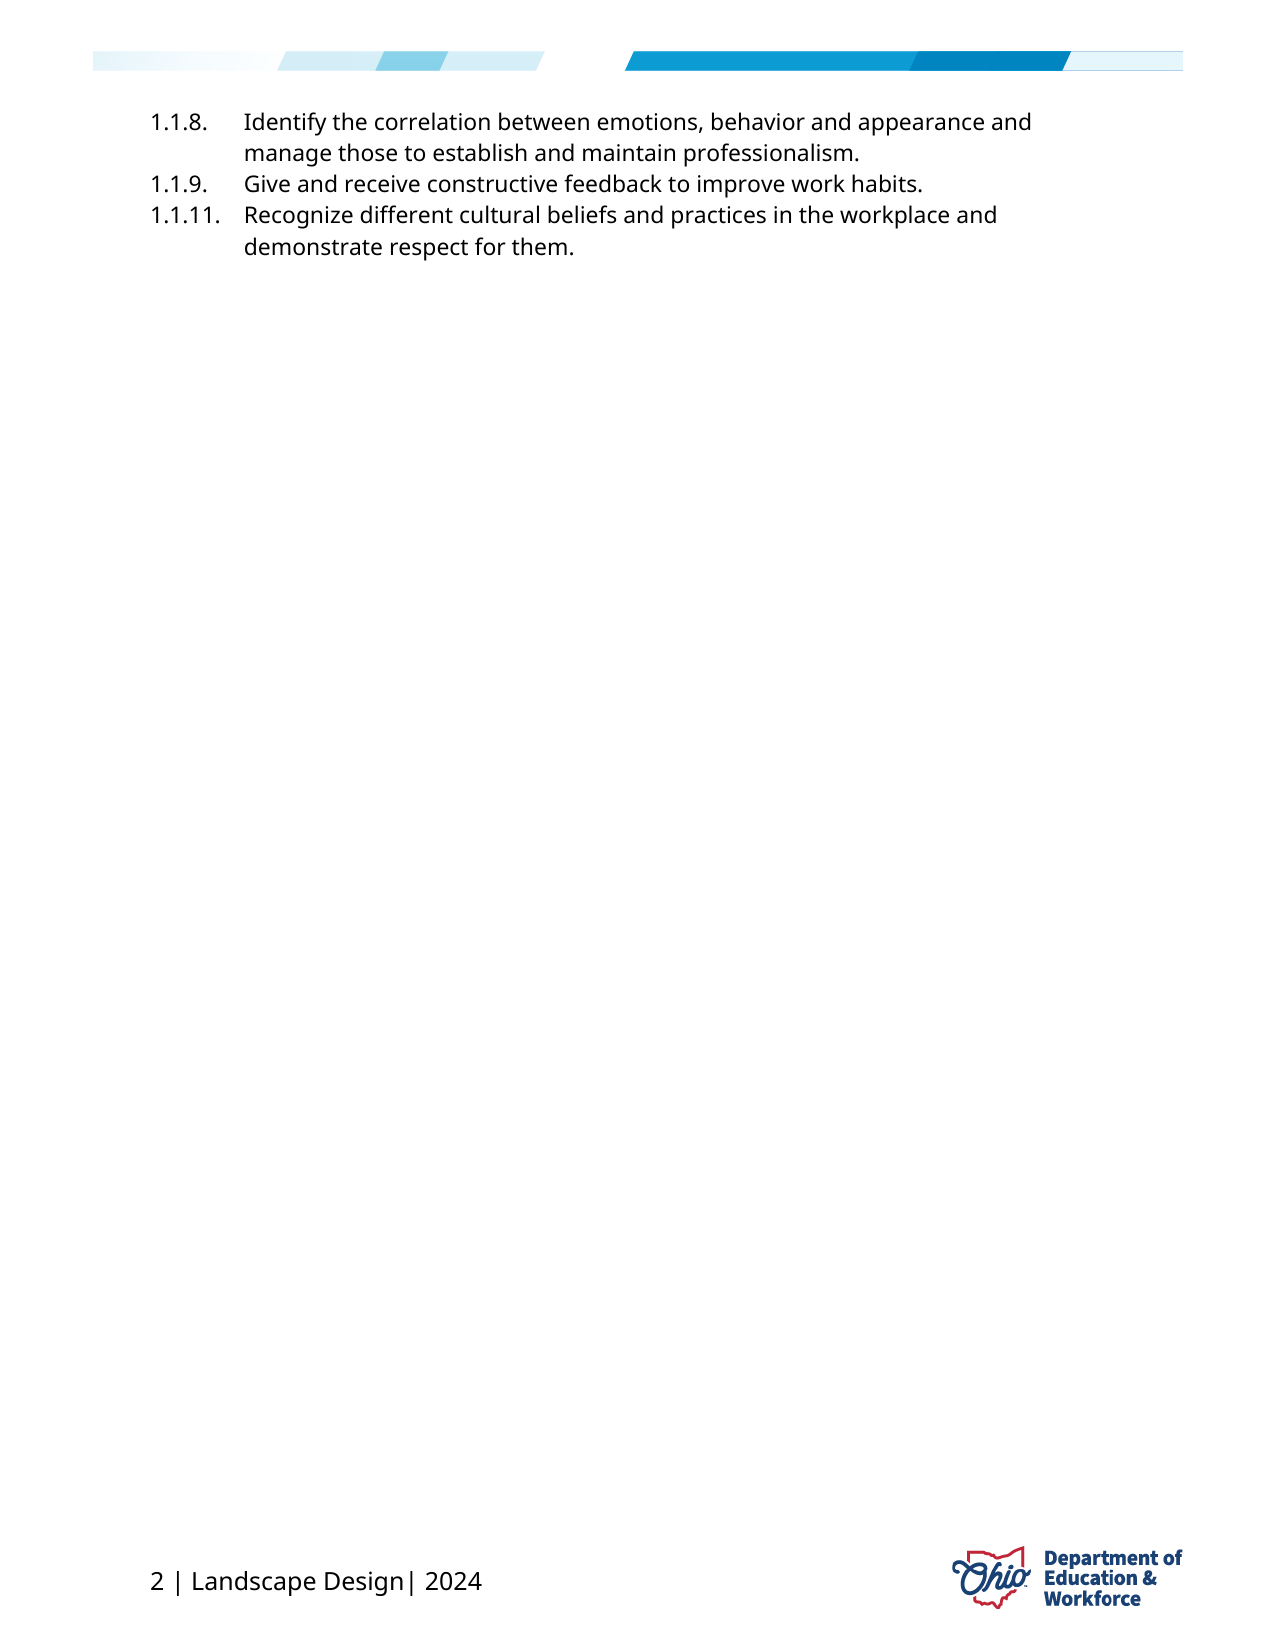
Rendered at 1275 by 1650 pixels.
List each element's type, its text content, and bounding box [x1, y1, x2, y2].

text 1.1.9. Give and receive constructive feedback to improve work habits. [150, 168, 1125, 199]
text 1.1.11. Recognize different cultural beliefs and practices in the workplace and demonstrate respect for them. [150, 199, 1125, 262]
picture [8, 19, 1267, 1647]
text 1.1.8. Identify the correlation between emotions, behavior and appearance and manage those to establish and maintain professionalism. [150, 105, 1125, 168]
